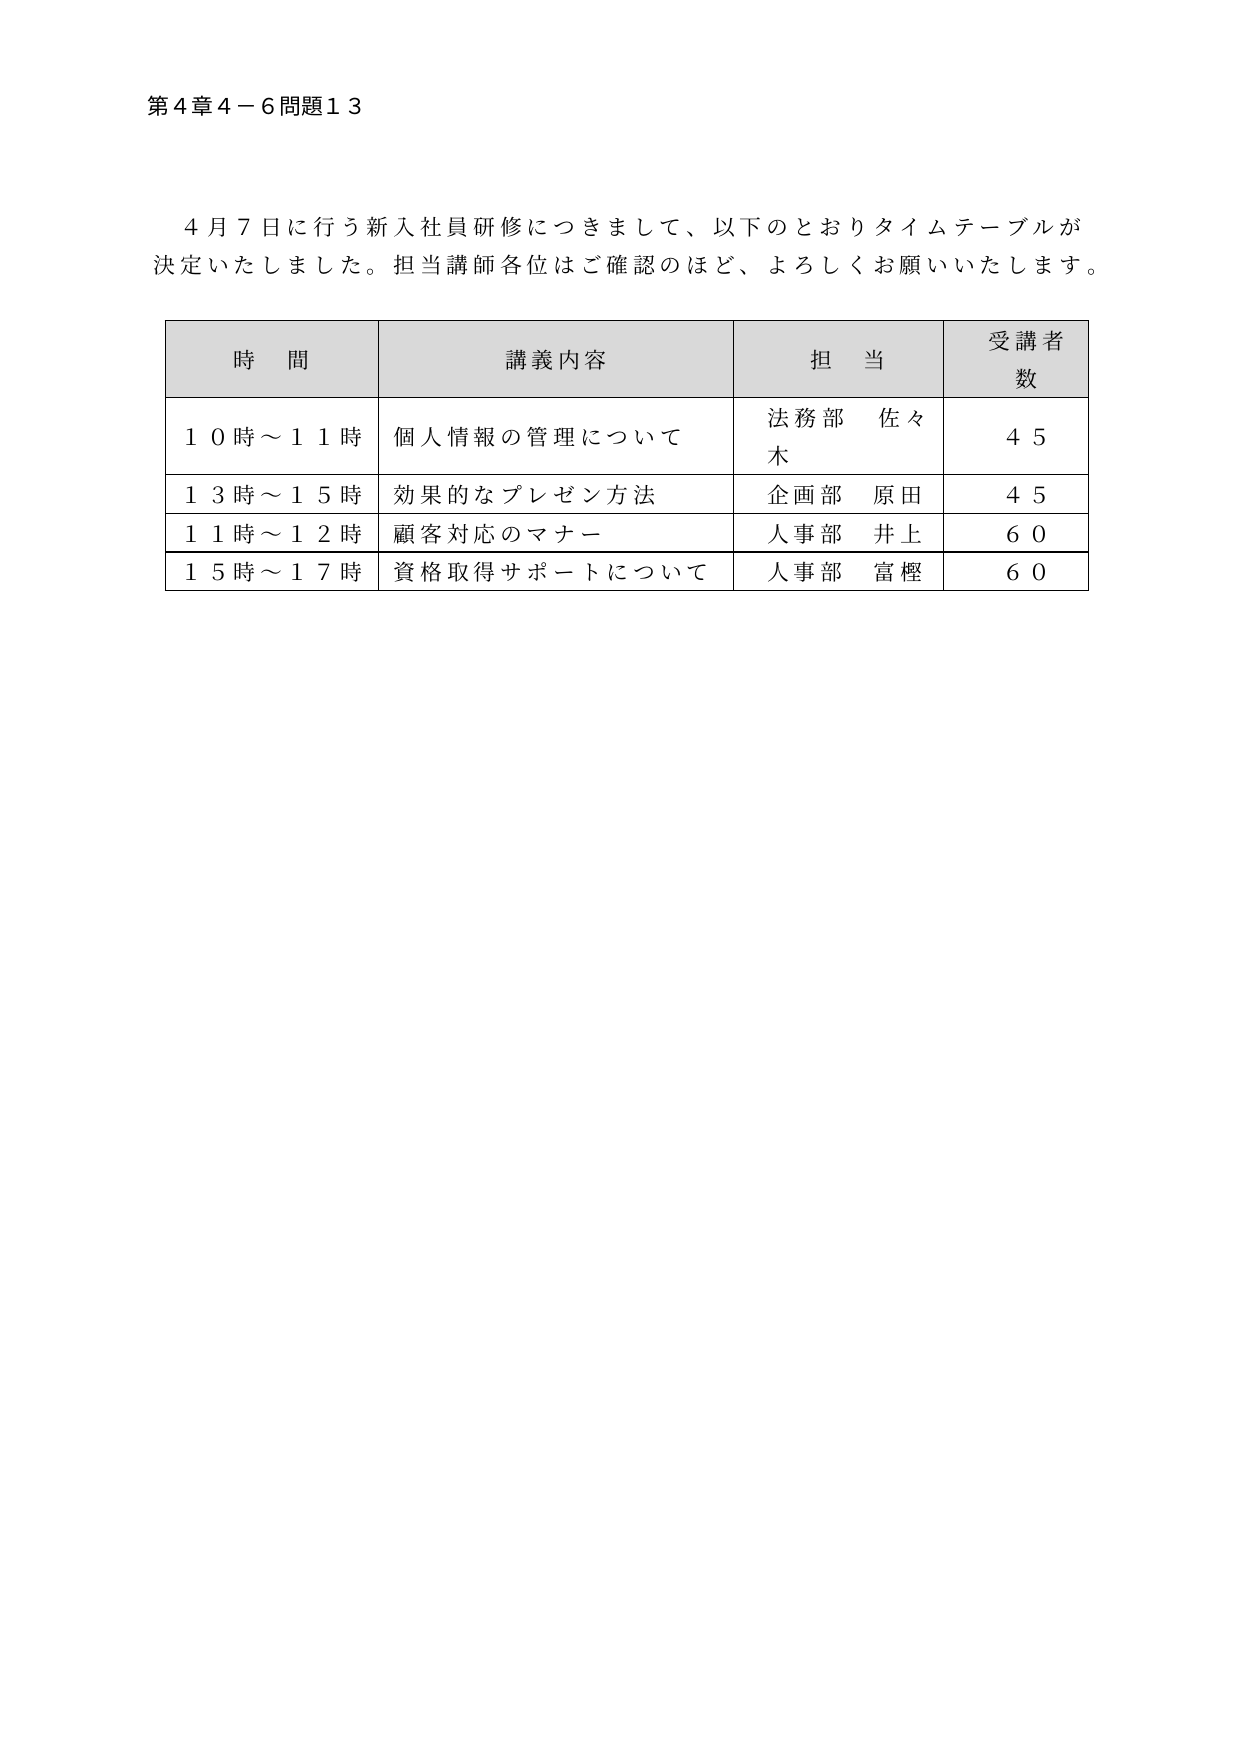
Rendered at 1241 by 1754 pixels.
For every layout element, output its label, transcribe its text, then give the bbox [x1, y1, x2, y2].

table_cell ６０ [944, 514, 1088, 551]
table_cell 人事部 富樫 [734, 553, 943, 590]
table_cell 個人情報の管理について [379, 398, 733, 474]
table_cell 効果的なプレゼン方法 [379, 475, 733, 513]
table_cell １１時～１２時 [166, 514, 378, 551]
table_header 講義内容 [379, 321, 733, 397]
table_cell ４５ [944, 398, 1088, 474]
table_cell １０時～１１時 [166, 398, 378, 474]
table_cell １５時～１７時 [166, 553, 378, 590]
table_cell 人事部 井上 [734, 514, 943, 551]
table_cell ６０ [944, 553, 1088, 590]
table_cell ４５ [944, 475, 1088, 513]
table_header 時 間 [166, 321, 378, 397]
table_cell 資格取得サポートについて [379, 553, 733, 590]
table_cell １３時～１５時 [166, 475, 378, 513]
table_cell 企画部 原田 [734, 475, 943, 513]
table_header 担 当 [734, 321, 943, 397]
text ４月７日に行う新入社員研修につきまして、以下のとおりタイムテーブルが決定いたしました。担当講師各位はご確認のほど、よろしくお願いいたします。 [153, 207, 1087, 283]
table_cell 顧客対応のマナー [379, 514, 733, 551]
table_cell 法務部 佐々木 [734, 398, 943, 474]
table_header 受講者数 [944, 321, 1088, 397]
